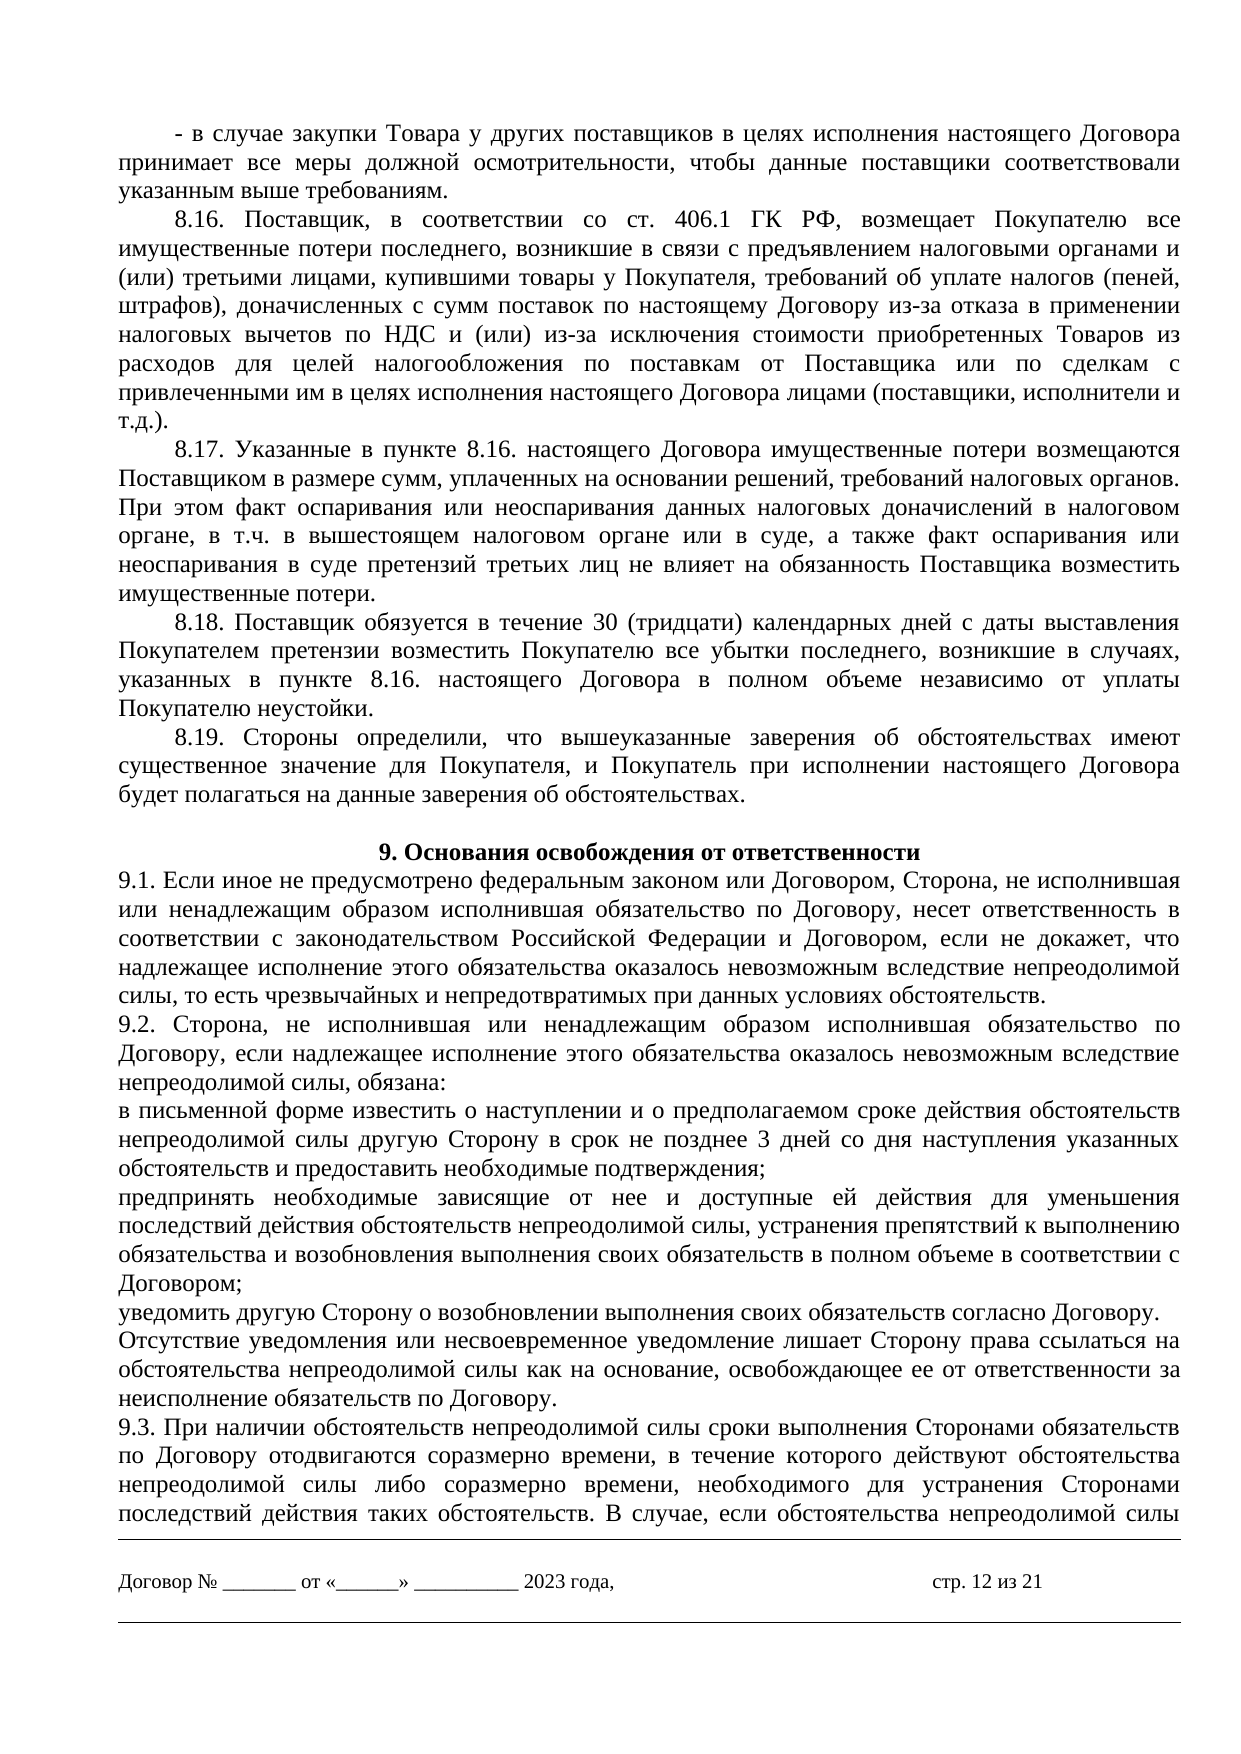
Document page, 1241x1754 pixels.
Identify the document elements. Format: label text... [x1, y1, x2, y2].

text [118, 1412, 1181, 1527]
text предпринять необходимые зависящие от нее и доступные ей действия для уменьшения последствий действия обстоятельств непреодолимой силы, устранения препятствий к выполнению обязательства и возобновления выполнения своих обязательств в полном объеме в соответствии с Договором; [118, 1182, 1181, 1297]
text 9. Основания освобождения от ответственности [118, 837, 1181, 866]
text в письменной форме известить о наступлении и о предполагаемом сроке действия обстоятельств непреодолимой силы другую Сторону в срок не позднее 3 дней со дня наступления указанных обстоятельств и предоставить необходимые подтверждения; [118, 1096, 1181, 1182]
text - в случае закупки Товара у других поставщиков в целях исполнения настоящего Договора принимает все меры должной осмотрительности, чтобы данные поставщики соответствовали указанным выше требованиям. [118, 118, 1181, 204]
text 8.18. Поставщик обязуется в течение 30 (тридцати) календарных дней с даты выставления Покупателем претензии возместить Покупателю все убытки последнего, возникшие в случаях, указанных в пункте 8.16. настоящего Договора в полном объеме независимо от уплаты Покупателю неустойки. [118, 607, 1181, 722]
text 9.1. Если иное не предусмотрено федеральным законом или Договором, Сторона, не исполнившая или ненадлежащим образом исполнившая обязательство по Договору, несет ответственность в соответствии с законодательством Российской Федерации и Договором, если не докажет, что надлежащее исполнение этого обязательства оказалось невозможным вследствие непреодолимой силы, то есть чрезвычайных и непредотвратимых при данных условиях обстоятельств. [118, 866, 1181, 1009]
text уведомить другую Сторону о возобновлении выполнения своих обязательств согласно Договору. [118, 1297, 1181, 1326]
text Отсутствие уведомления или несвоевременное уведомление лишает Сторону права ссылаться на обстоятельства непреодолимой силы как на основание, освобождающее ее от ответственности за неисполнение обязательств по Договору. [118, 1326, 1181, 1412]
text 8.17. Указанные в пункте 8.16. настоящего Договора имущественные потери возмещаются Поставщиком в размере сумм, уплаченных на основании решений, требований налоговых органов. При этом факт оспаривания или неоспаривания данных налоговых доначислений в налоговом органе, в т.ч. в вышестоящем налоговом органе или в суде, а также факт оспаривания или неоспаривания в суде претензий третьих лиц не влияет на обязанность Поставщика возместить имущественные потери. [118, 434, 1181, 607]
text 8.16. Поставщик, в соответствии со ст. 406.1 ГК РФ, возмещает Покупателю все имущественные потери последнего, возникшие в связи с предъявлением налоговыми органами и (или) третьими лицами, купившими товары у Покупателя, требований об уплате налогов (пеней, штрафов), доначисленных с сумм поставок по настоящему Договору из-за отказа в применении налоговых вычетов по НДС и (или) из-за исключения стоимости приобретенных Товаров из расходов для целей налогообложения по поставкам от Поставщика или по сделкам с привлеченными им в целях исполнения настоящего Договора лицами (поставщики, исполнители и т.д.). [118, 204, 1181, 434]
text 8.19. Стороны определили, что вышеуказанные заверения об обстоятельствах имеют существенное значение для Покупателя, и Покупатель при исполнении настоящего Договора будет полагаться на данные заверения об обстоятельствах. [118, 722, 1181, 808]
text 9.2. Сторона, не исполнившая или ненадлежащим образом исполнившая обязательство по Договору, если надлежащее исполнение этого обязательства оказалось невозможным вследствие непреодолимой силы, обязана: [118, 1009, 1181, 1096]
